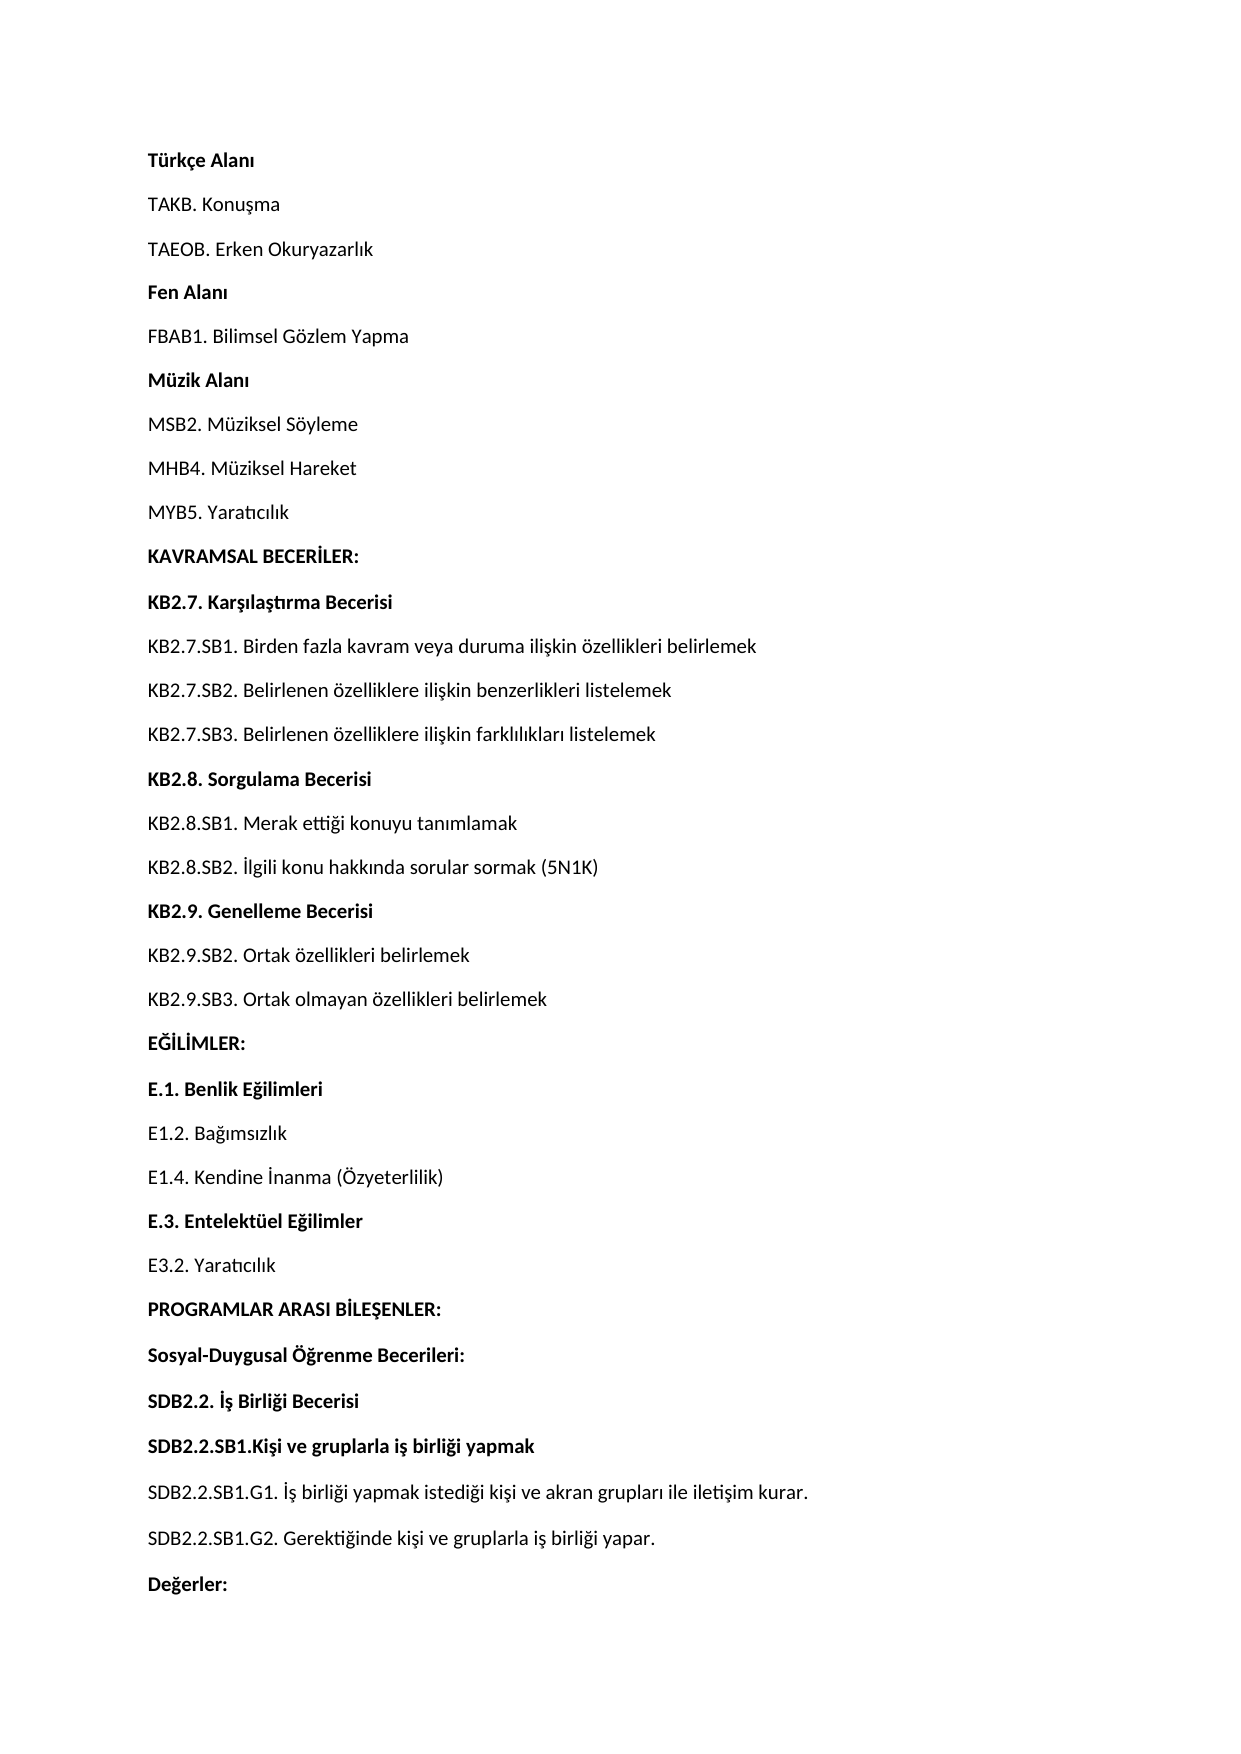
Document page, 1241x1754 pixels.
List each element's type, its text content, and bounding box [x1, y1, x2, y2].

text KB2.7.SB1. Birden fazla kavram veya duruma ilişkin özellikleri belirlemek [148, 633, 1093, 659]
text KB2.9. Genelleme Becerisi [148, 898, 1093, 923]
text Müzik Alanı [148, 367, 1093, 393]
text Fen Alanı [148, 279, 1093, 305]
text MHB4. Müziksel Hareket [148, 456, 1093, 481]
text KB2.7.SB2. Belirlenen özelliklere ilişkin benzerlikleri listelemek [148, 678, 1093, 703]
text SDB2.2.SB1.G2. Gerektiğinde kişi ve gruplarla iş birliği yapar. [148, 1525, 1093, 1551]
text EĞİLİMLER: [148, 1030, 1093, 1056]
text Türkçe Alanı [148, 148, 1093, 173]
text E1.4. Kendine İnanma (Özyeterlilik) [148, 1164, 1093, 1189]
text FBAB1. Bilimsel Gözlem Yapma [148, 323, 1093, 349]
text TAEOB. Erken Okuryazarlık [148, 236, 1093, 261]
text MYB5. Yaratıcılık [148, 499, 1093, 525]
text MSB2. Müziksel Söyleme [148, 411, 1093, 437]
text SDB2.2.SB1.Kişi ve gruplarla iş birliği yapmak [148, 1434, 1093, 1459]
text E3.2. Yaratıcılık [148, 1252, 1093, 1278]
text TAKB. Konuşma [148, 192, 1093, 217]
text Değerler: [148, 1571, 1093, 1597]
text KB2.8.SB2. İlgili konu hakkında sorular sormak (5N1K) [148, 854, 1093, 879]
text KB2.9.SB3. Ortak olmayan özellikleri belirlemek [148, 986, 1093, 1011]
text KB2.7. Karşılaştırma Becerisi [148, 589, 1093, 615]
text E1.2. Bağımsızlık [148, 1120, 1093, 1145]
text SDB2.2. İş Birliği Becerisi [148, 1388, 1093, 1413]
text E.1. Benlik Eğilimleri [148, 1076, 1093, 1101]
text KAVRAMSAL BECERİLER: [148, 544, 1093, 569]
text Sosyal-Duygusal Öğrenme Becerileri: [148, 1342, 1093, 1367]
text PROGRAMLAR ARASI BİLEŞENLER: [148, 1296, 1093, 1322]
text E.3. Entelektüel Eğilimler [148, 1208, 1093, 1233]
text KB2.9.SB2. Ortak özellikleri belirlemek [148, 942, 1093, 967]
text KB2.8. Sorgulama Becerisi [148, 766, 1093, 791]
text KB2.7.SB3. Belirlenen özelliklere ilişkin farklılıkları listelemek [148, 722, 1093, 747]
text SDB2.2.SB1.G1. İş birliği yapmak istediği kişi ve akran grupları ile iletişim kurar. [148, 1479, 1093, 1505]
text KB2.8.SB1. Merak ettiği konuyu tanımlamak [148, 810, 1093, 835]
